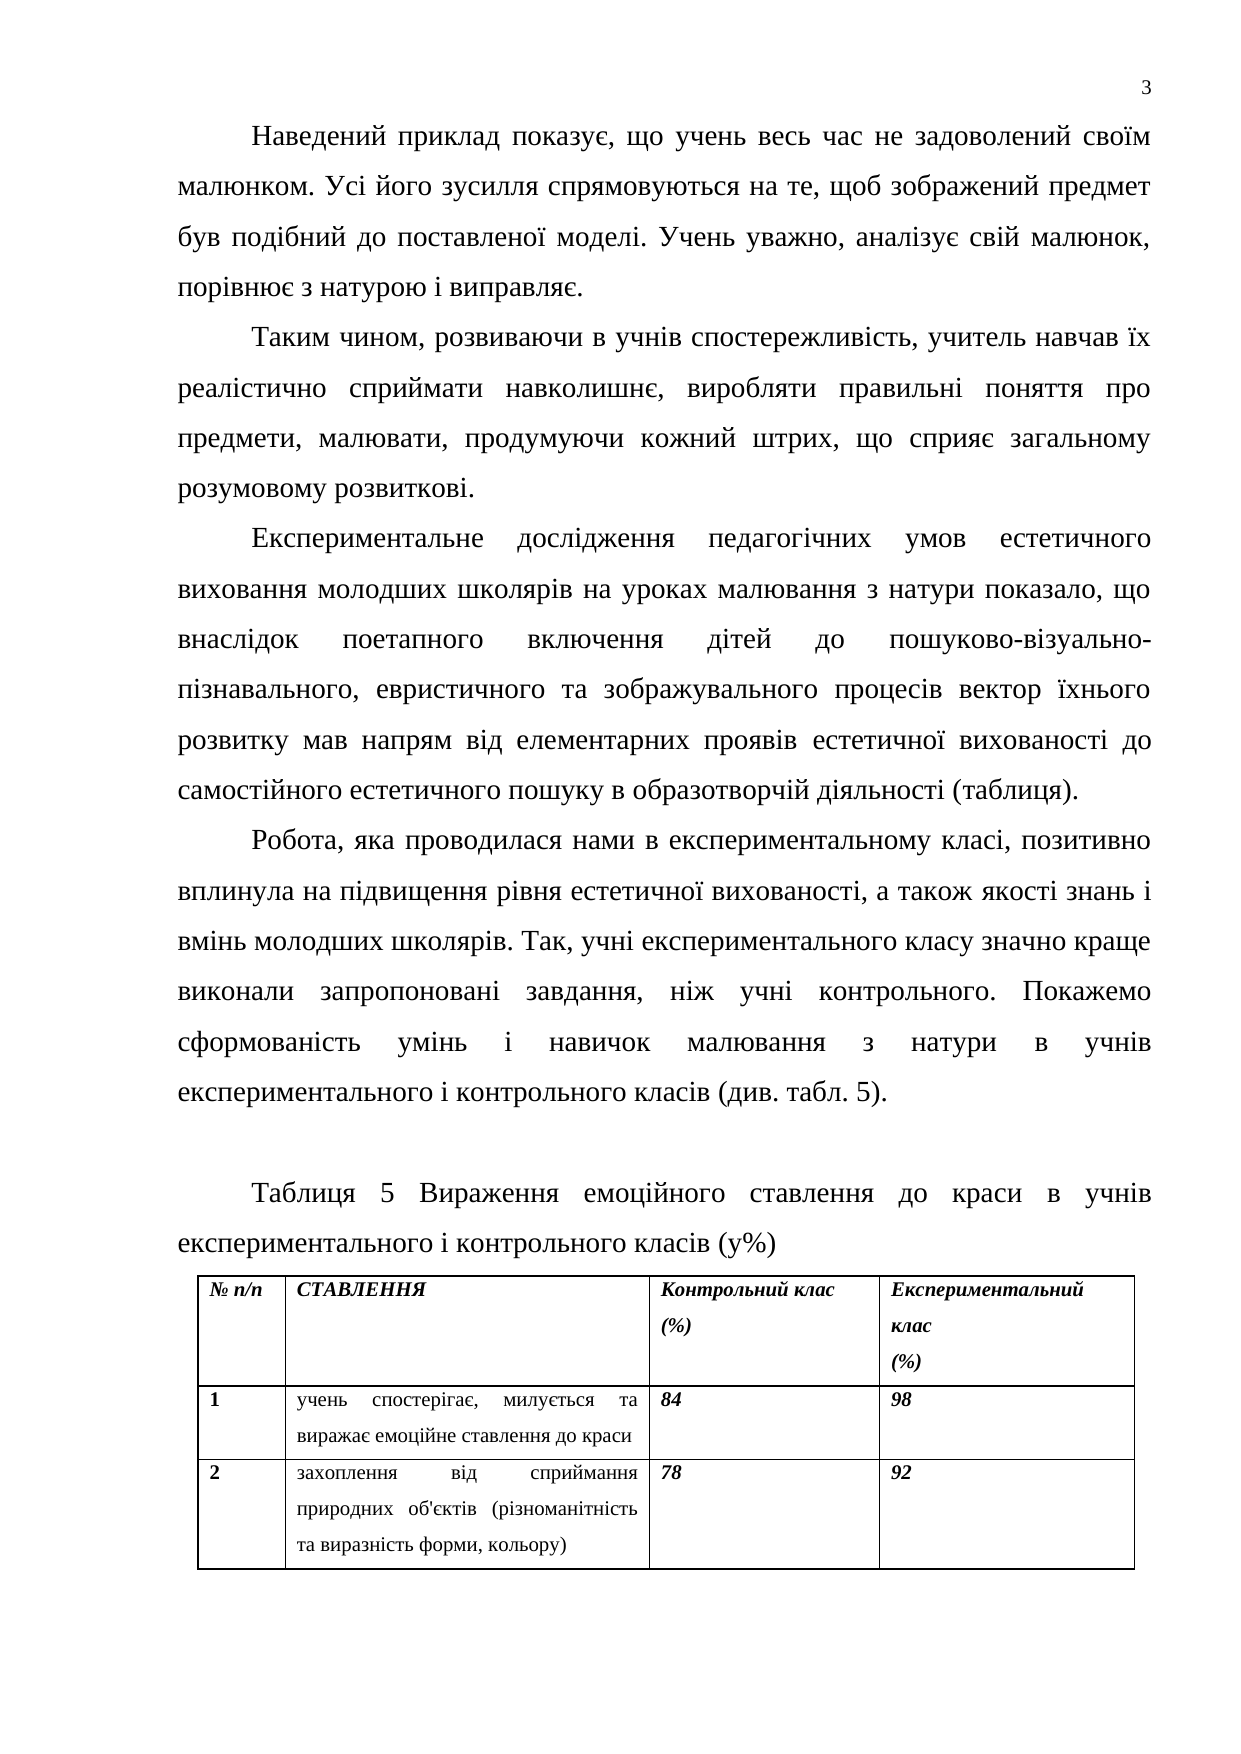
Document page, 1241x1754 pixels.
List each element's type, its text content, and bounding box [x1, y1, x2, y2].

table_header Експериментальний клас (%) [880, 1277, 1134, 1385]
text Таким чином, розвиваючи в учнів спостережливість, учитель навчав їх реалістично сприймати навколишнє, виробляти правильні поняття про предмети, малювати, продумуючи кожний штрих, що сприяє загальному розумовому розвиткові. [177, 319, 1152, 504]
table_header СТАВЛЕННЯ [286, 1277, 649, 1385]
table_cell 2 [199, 1460, 285, 1568]
table_cell 78 [650, 1460, 879, 1568]
table_header Контрольний клас (%) [650, 1277, 879, 1385]
table_cell 1 [199, 1387, 285, 1459]
text Таблиця 5 Вираження емоційного ставлення до краси в учнів експериментального і контрольного класів (у%) [177, 1175, 1152, 1258]
text Робота, яка проводилася нами в експериментальному класі, позитивно вплинула на підвищення рівня естетичної вихованості, а також якості знань і вмінь молодших школярів. Так, учні експериментального класу значно краще виконали запропоновані завдання, ніж учні контрольного. Покажемо сформованість умінь і навичок малювання з натури в учнів експериментального і контрольного класів (див. табл. 5). [177, 822, 1152, 1108]
table_cell учень спостерігає, милується та виражає емоційне ставлення до краси [286, 1387, 649, 1459]
text Наведений приклад показує, що учень весь час не задоволений своїм малюнком. Усі його зусилля спрямовуються на те, щоб зображений предмет був подібний до поставленої моделі. Учень уважно, аналізує свій малюнок, порівнює з натурою і виправляє. [177, 118, 1152, 303]
table_cell захоплення від сприймання природних об'єктів (різноманітність та виразність форми, кольору) [286, 1460, 649, 1568]
table_cell 98 [880, 1387, 1134, 1459]
table_header № п/п [199, 1277, 285, 1385]
table_cell 84 [650, 1387, 879, 1459]
text Експериментальне дослідження педагогічних умов естетичного виховання молодших школярів на уроках малювання з натури показало, що внаслідок поетапного включення дітей до пошуково-візуально-пізнавального, евристичного та зображувального процесів вектор їхнього розвитку мав напрям від елементарних проявів естетичної вихованості до самостійного естетичного пошуку в образотворчій діяльності (таблиця). [177, 521, 1152, 806]
table_cell 92 [880, 1460, 1134, 1568]
